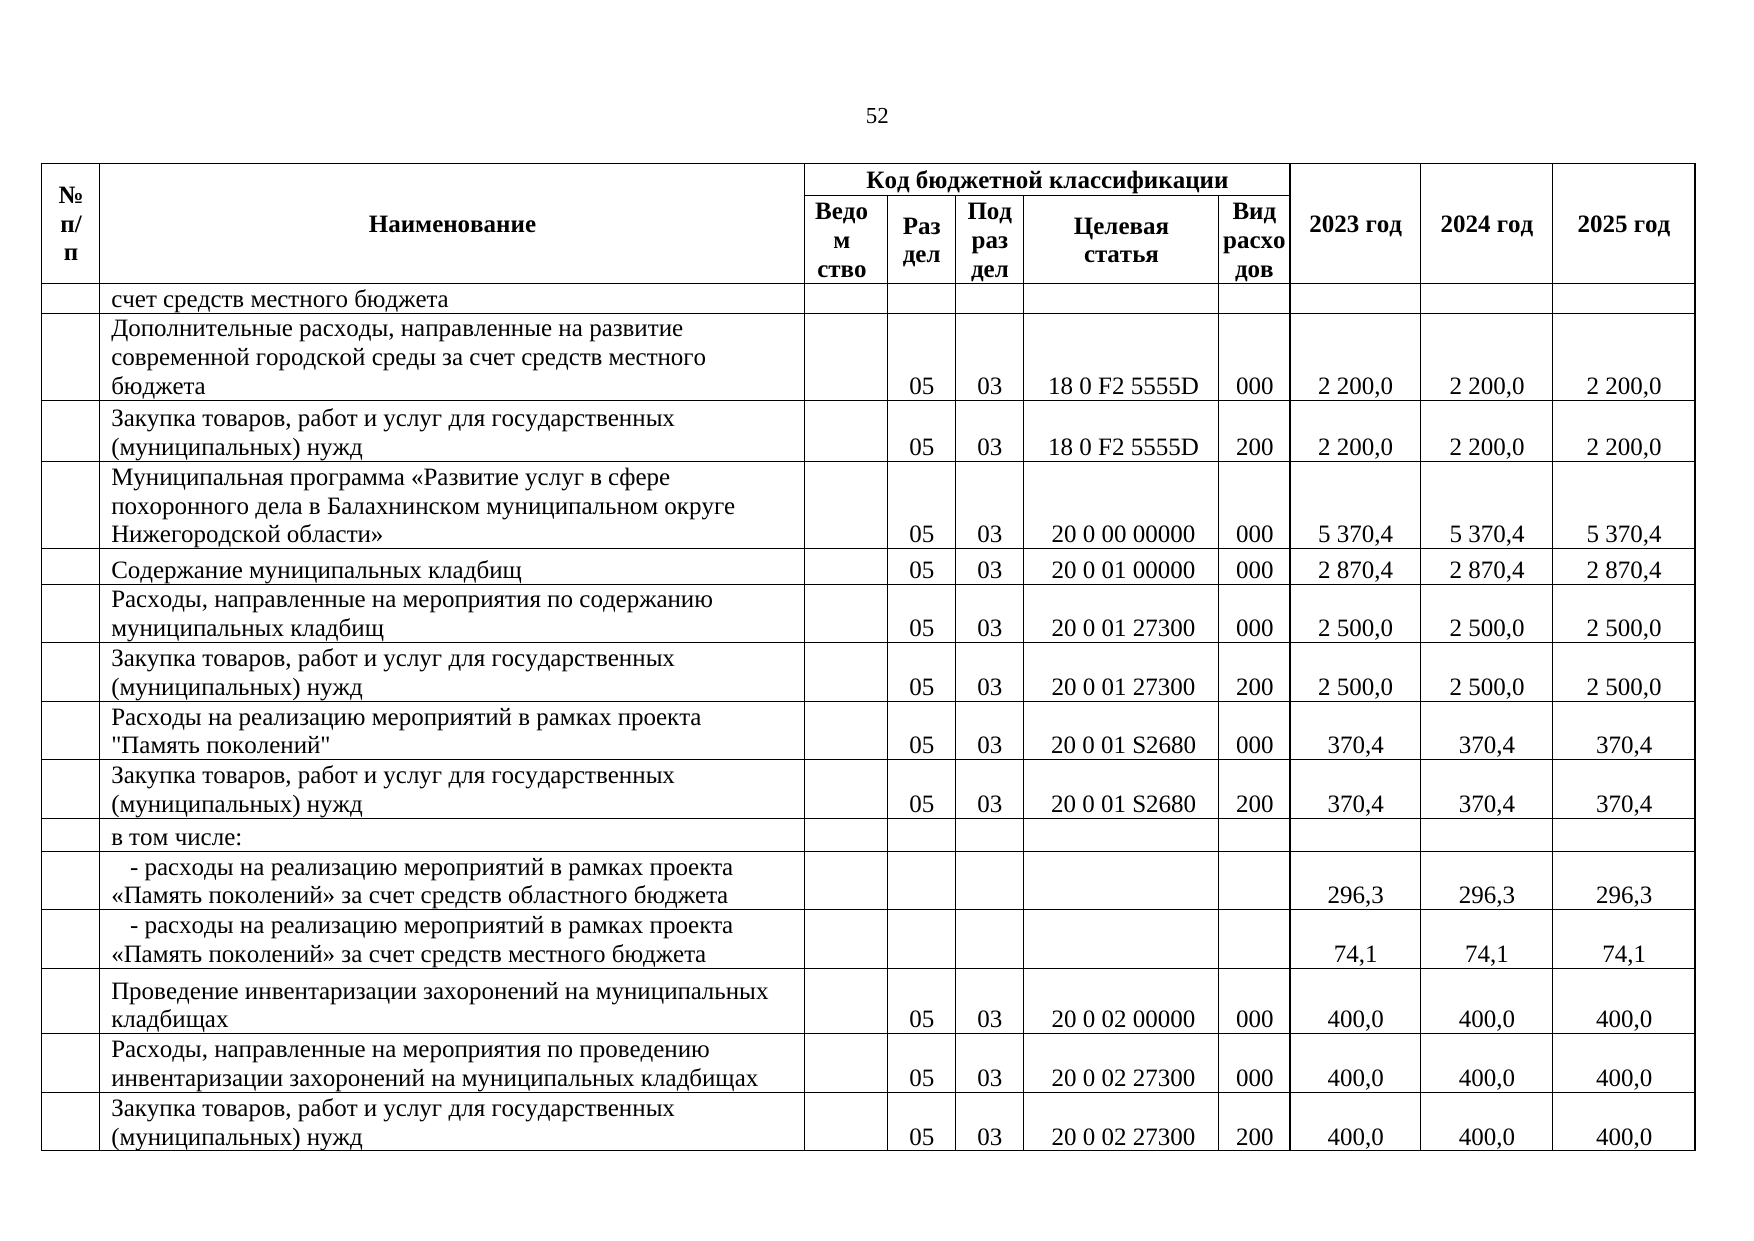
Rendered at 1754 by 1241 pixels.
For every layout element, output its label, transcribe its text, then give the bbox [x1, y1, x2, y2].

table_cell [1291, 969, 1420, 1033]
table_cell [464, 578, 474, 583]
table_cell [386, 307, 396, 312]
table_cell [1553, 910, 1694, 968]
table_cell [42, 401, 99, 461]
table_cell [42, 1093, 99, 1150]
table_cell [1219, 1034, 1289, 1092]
table_cell Целевая статья [1024, 196, 1218, 283]
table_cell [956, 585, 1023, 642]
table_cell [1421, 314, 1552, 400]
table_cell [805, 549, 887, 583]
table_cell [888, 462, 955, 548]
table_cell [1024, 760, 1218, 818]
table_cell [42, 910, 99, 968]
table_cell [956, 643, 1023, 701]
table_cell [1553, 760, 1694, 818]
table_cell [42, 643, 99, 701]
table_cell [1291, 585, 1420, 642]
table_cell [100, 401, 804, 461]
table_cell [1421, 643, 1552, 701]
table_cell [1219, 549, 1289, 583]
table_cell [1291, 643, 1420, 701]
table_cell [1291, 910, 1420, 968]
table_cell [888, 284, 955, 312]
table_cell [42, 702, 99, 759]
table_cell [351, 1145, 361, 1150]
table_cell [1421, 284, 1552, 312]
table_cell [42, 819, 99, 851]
table_header 2025 год [1553, 164, 1694, 283]
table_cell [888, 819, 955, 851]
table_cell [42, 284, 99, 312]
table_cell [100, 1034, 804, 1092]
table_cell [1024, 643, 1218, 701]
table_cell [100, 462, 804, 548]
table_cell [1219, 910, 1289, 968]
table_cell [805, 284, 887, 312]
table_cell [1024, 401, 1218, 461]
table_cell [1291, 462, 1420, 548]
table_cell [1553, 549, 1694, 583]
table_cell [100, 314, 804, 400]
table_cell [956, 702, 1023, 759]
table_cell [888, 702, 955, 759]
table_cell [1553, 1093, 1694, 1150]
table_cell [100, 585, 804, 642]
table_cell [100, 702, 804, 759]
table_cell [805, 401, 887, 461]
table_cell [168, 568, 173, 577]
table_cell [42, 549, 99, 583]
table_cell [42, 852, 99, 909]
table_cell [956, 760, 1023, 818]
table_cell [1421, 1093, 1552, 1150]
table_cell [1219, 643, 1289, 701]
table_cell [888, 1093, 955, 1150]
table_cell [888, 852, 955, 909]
table_header Код бюджетной классификации [805, 164, 1289, 195]
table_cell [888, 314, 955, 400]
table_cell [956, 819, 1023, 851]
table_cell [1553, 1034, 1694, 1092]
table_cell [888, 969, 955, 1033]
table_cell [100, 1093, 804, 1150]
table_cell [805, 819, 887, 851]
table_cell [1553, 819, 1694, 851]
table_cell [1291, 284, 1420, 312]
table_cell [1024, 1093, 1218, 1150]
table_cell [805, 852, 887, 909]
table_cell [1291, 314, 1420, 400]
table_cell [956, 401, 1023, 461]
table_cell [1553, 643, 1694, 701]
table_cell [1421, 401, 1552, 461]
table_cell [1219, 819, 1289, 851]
table_cell Под раз дел [956, 196, 1023, 283]
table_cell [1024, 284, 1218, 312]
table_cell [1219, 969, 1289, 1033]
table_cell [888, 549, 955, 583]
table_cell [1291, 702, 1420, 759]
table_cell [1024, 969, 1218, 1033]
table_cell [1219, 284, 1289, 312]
table_header Наименование [100, 164, 804, 283]
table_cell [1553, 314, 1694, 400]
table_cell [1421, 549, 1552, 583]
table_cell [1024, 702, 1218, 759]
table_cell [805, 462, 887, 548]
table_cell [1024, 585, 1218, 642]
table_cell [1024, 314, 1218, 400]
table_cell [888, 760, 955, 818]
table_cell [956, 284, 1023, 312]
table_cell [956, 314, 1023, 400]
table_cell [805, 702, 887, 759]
table_header № п/п [42, 164, 99, 283]
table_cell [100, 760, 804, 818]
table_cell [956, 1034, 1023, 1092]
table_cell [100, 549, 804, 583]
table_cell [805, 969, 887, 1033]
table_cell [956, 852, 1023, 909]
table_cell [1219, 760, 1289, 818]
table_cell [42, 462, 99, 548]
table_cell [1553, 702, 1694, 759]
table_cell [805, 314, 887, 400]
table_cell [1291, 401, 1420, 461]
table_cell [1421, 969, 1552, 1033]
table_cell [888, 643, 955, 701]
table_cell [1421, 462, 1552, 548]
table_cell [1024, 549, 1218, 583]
table_cell Вид расхо дов [1219, 196, 1289, 283]
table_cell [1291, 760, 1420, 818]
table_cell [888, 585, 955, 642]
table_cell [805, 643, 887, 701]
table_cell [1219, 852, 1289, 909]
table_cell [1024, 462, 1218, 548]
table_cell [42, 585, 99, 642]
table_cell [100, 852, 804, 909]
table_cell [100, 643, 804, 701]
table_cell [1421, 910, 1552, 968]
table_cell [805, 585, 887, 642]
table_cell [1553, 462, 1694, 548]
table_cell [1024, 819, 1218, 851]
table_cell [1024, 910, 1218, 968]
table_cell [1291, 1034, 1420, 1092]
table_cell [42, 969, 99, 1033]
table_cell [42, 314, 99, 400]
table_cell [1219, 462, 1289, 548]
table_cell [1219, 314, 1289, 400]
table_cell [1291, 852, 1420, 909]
table_cell Раз дел [888, 196, 955, 283]
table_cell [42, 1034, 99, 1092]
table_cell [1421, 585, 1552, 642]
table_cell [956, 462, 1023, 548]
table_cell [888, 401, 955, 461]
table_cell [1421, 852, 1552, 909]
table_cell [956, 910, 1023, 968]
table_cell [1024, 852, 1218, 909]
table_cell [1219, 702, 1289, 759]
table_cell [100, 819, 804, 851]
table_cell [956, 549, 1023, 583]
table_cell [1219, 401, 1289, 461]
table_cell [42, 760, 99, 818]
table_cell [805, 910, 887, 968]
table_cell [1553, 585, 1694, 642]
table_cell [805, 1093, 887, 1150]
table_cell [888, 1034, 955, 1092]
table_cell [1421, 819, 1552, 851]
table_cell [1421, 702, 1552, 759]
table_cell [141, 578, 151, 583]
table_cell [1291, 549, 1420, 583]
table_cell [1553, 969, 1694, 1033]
table_header 2024 год [1421, 164, 1552, 283]
table_cell Ведом ство [805, 196, 887, 283]
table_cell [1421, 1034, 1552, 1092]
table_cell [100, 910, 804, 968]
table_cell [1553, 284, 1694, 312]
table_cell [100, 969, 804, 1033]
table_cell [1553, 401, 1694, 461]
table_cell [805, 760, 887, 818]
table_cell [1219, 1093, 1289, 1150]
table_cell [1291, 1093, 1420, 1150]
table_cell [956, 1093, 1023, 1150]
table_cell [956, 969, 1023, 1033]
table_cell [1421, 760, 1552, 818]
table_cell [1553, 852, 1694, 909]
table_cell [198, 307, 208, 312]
table_header 2023 год [1291, 164, 1420, 283]
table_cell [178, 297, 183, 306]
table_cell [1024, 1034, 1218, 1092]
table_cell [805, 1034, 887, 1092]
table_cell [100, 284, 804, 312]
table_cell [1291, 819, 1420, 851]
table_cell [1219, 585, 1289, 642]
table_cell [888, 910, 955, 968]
